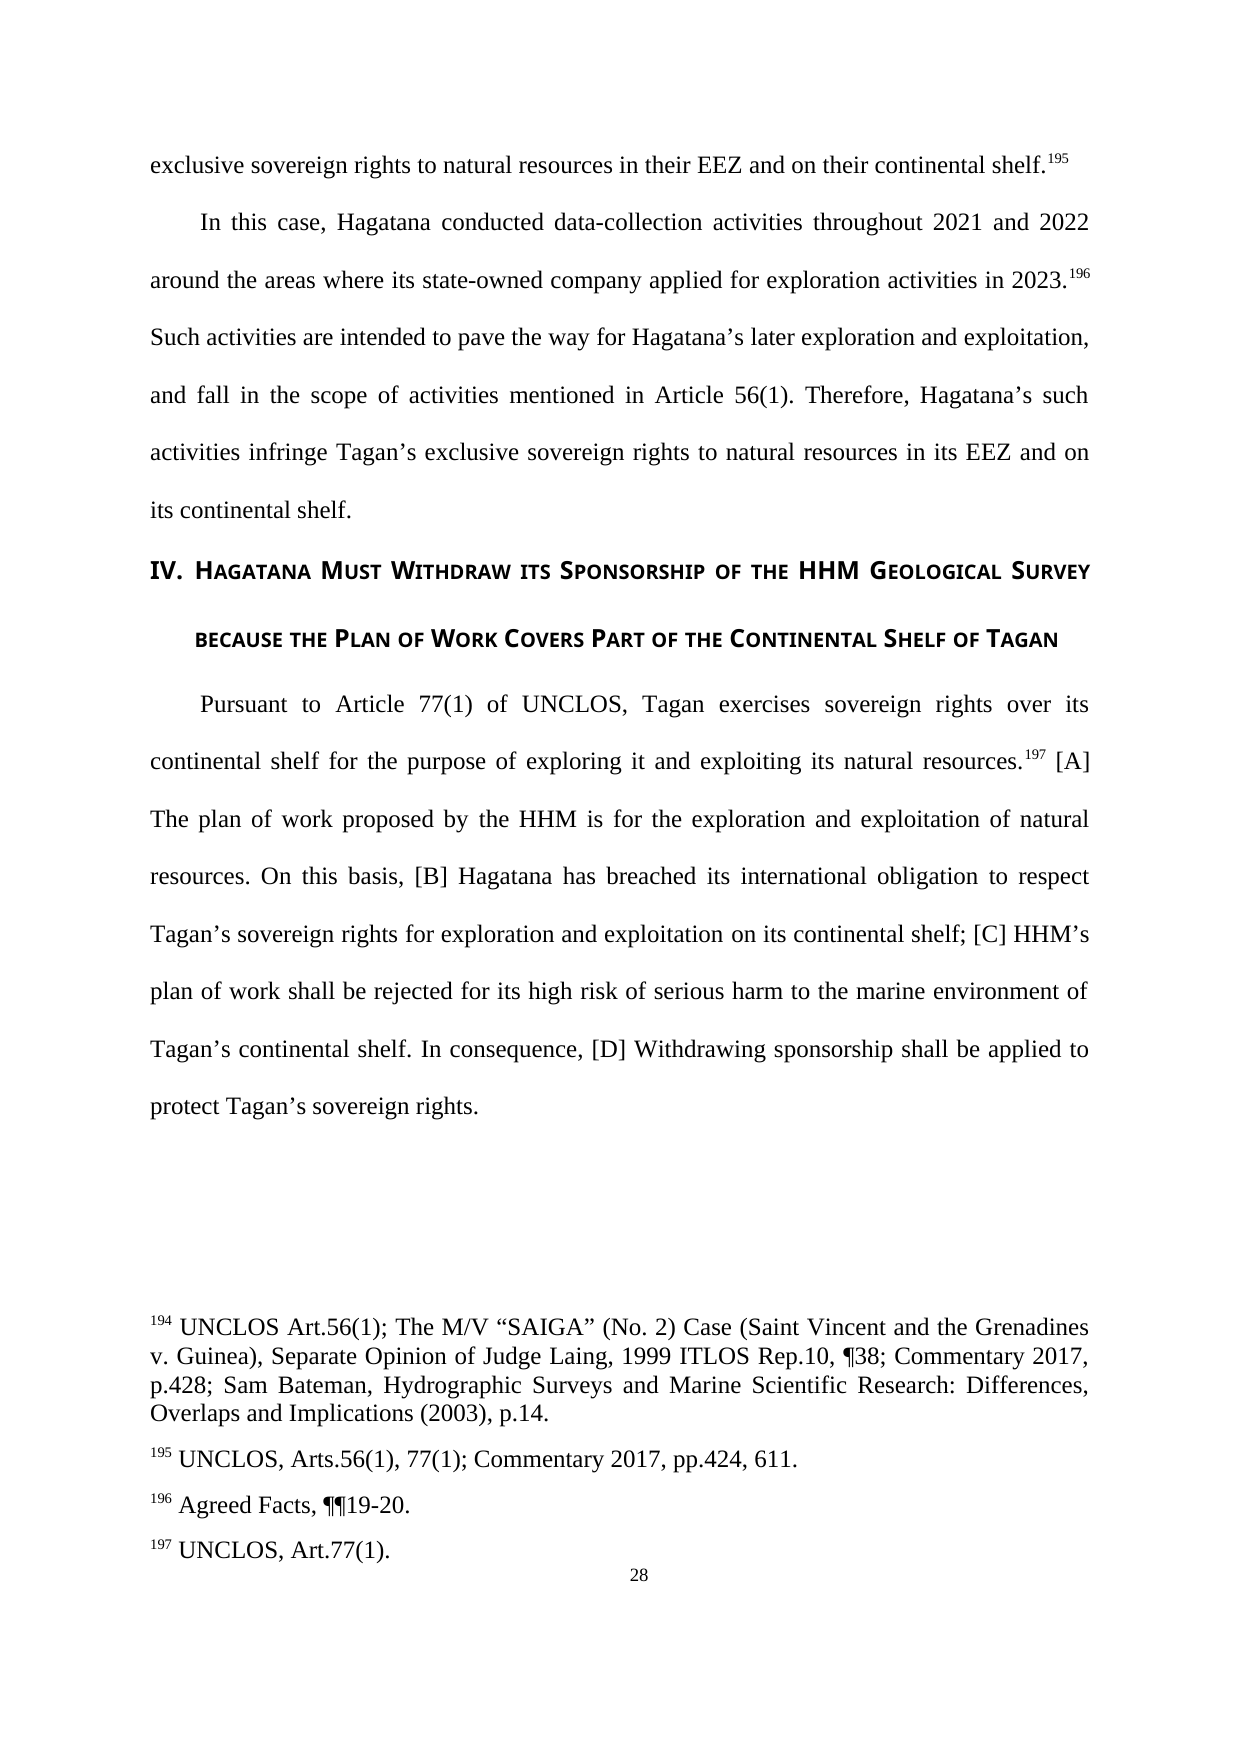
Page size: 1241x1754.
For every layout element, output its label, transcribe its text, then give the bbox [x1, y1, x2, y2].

subtitle Hagatana Must Withdraw its Sponsorship of the HHM Geological Survey because the Plan of Work Covers Part of the Continental Shelf of Tagan [150, 552, 1090, 655]
text Hydrographic data can be used to investigate mineral resources and serve as assistance in the exploitation of natural marine resources. Therefore, activities for collecting hydrographic data about marine mineral resources pertain to “other activities for the economic exploitation and exploration” under Art.56 (1) of UNCLOS. Coastal States have exclusive sovereign rights to natural resources in their EEZ and on their continental shelf. [150, 150, 1090, 179]
text Pursuant to Article 77(1) of UNCLOS, Tagan exercises sovereign rights over its continental shelf for the purpose of exploring it and exploiting its natural resources. [A] The plan of work proposed by the HHM is for the exploration and exploitation of natural resources. On this basis, [B] Hagatana has breached its international obligation to respect Tagan’s sovereign rights for exploration and exploitation on its continental shelf; [C] HHM’s plan of work shall be rejected for its high risk of serious harm to the marine environment of Tagan’s continental shelf. In consequence, [D] Withdrawing sponsorship shall be applied to protect Tagan’s sovereign rights. [150, 689, 1090, 1120]
text In this case, Hagatana conducted data-collection activities throughout 2021 and 2022 around the areas where its state-owned company applied for exploration activities in 2023. Such activities are intended to pave the way for Hagatana’s later exploration and exploitation, and fall in the scope of activities mentioned in Article 56(1). Therefore, Hagatana’s such activities infringe Tagan’s exclusive sovereign rights to natural resources in its EEZ and on its continental shelf. [150, 207, 1090, 524]
